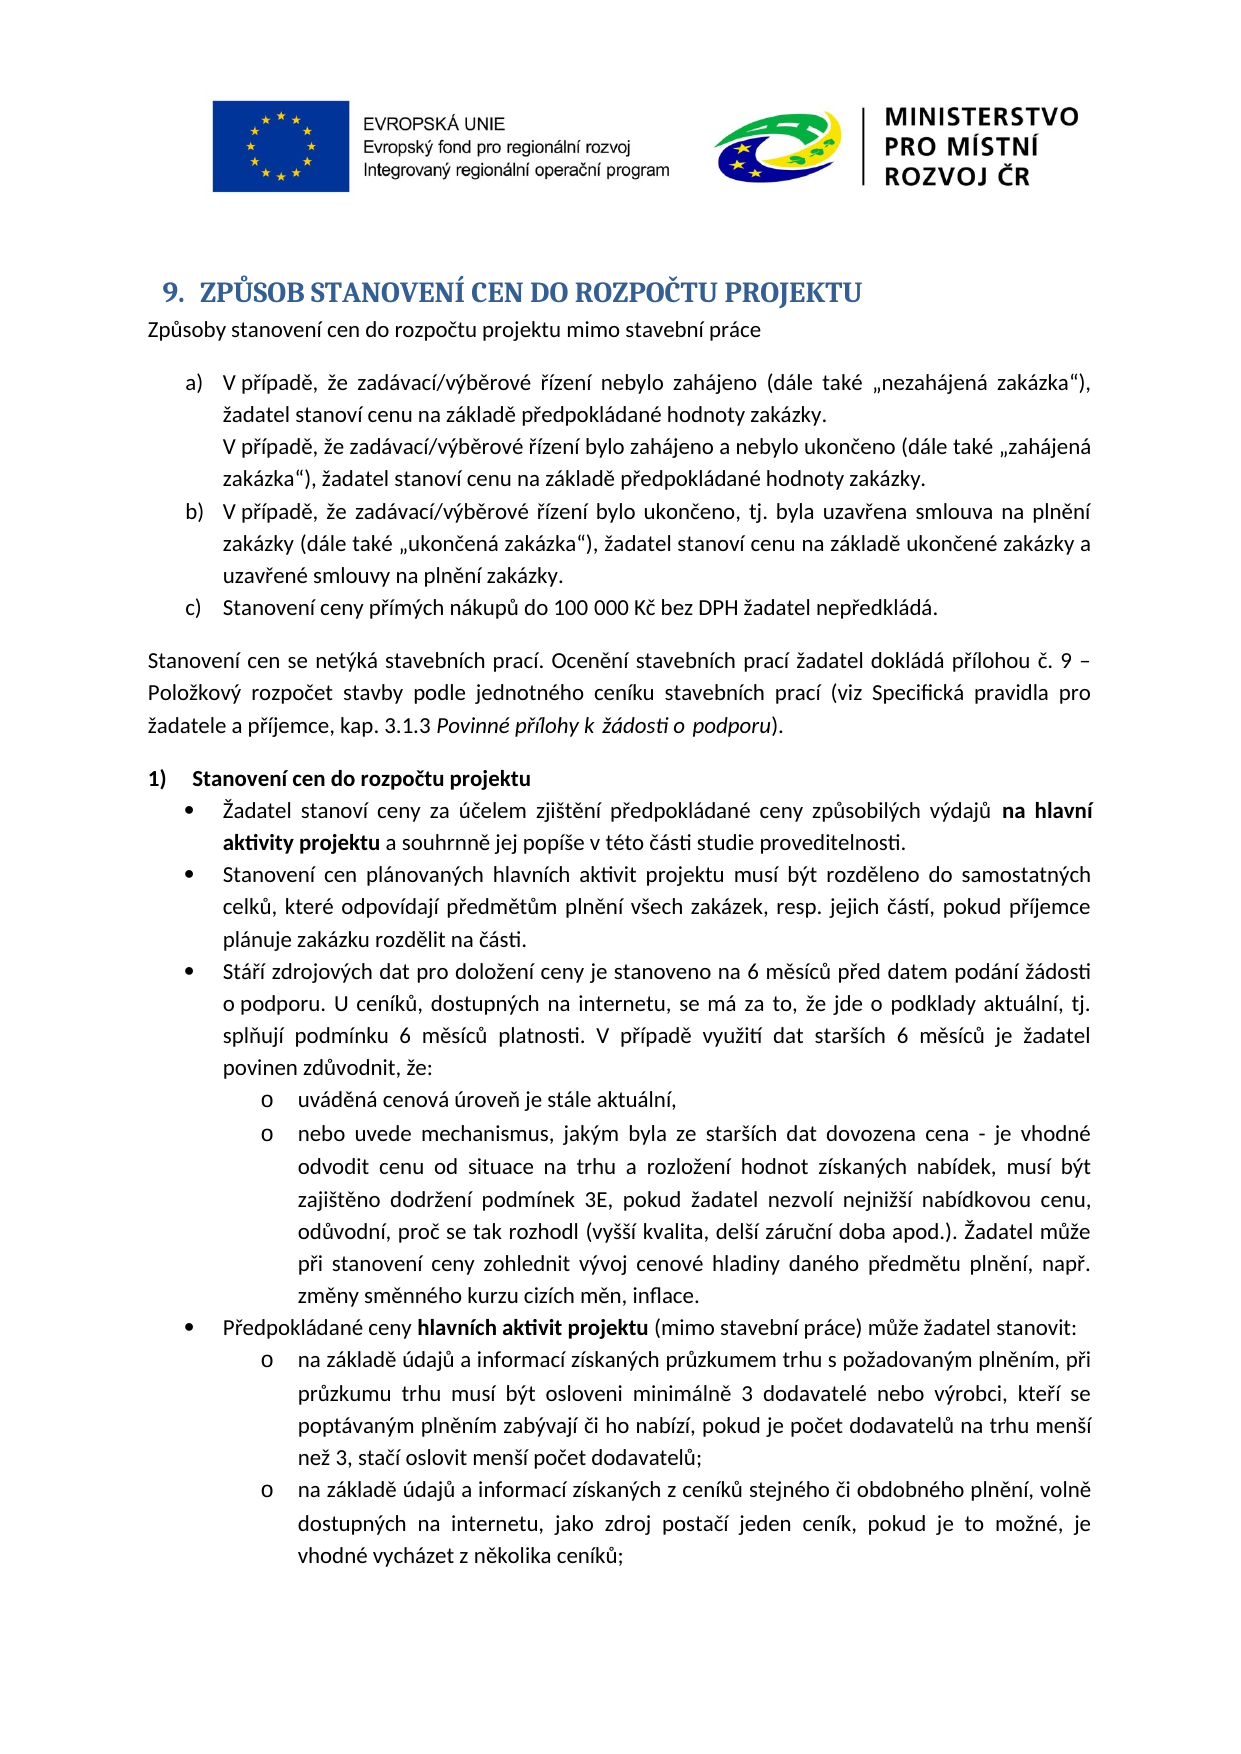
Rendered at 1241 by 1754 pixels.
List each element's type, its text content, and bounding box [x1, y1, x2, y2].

subtitle ZPŮSOB STANOVENÍ CEN DO ROZPOČTU PROJEKTU [162, 198, 1093, 310]
text Stanovení cen se netýká stavebních prací. Ocenění stavebních prací žadatel dokládá přílohou č. 9 – Položkový rozpočet stavby podle jednotného ceníku stavebních prací (viz Specifická pravidla pro žadatele a příjemce, kap. 3.1.3 Povinné přílohy k žádosti o podporu). [148, 646, 1093, 739]
text Způsoby stanovení cen do rozpočtu projektu mimo stavební práce [148, 315, 1093, 343]
list Stanovení cen do rozpočtu projektu [148, 764, 1093, 792]
list nebo uvede mechanismus, jakým byla ze starších dat dovozena cena - je vhodné odvodit cenu od situace na trhu a rozložení hodnot získaných nabídek, musí být zajištěno dodržení podmínek 3E, pokud žadatel nezvolí nejnižší nabídkovou cenu, odůvodní, proč se tak rozhodl (vyšší kvalita, delší záruční doba apod.). Žadatel může při stanovení ceny zohlednit vývoj cenové hladiny daného předmětu plnění, např. změny směnného kurzu cizích měn, inflace. [260, 1119, 1093, 1309]
list uváděná cenová úroveň je stále aktuální, [260, 1086, 1093, 1115]
list Stanovení cen plánovaných hlavních aktivit projektu musí být rozděleno do samostatných celků, které odpovídají předmětům plnění všech zakázek, resp. jejich částí, pokud příjemce plánuje zakázku rozdělit na části. [185, 860, 1093, 953]
list Žadatel stanoví ceny za účelem zjištění předpokládané ceny způsobilých výdajů na hlavní aktivity projektu a souhrnně jej popíše v této části studie proveditelnosti. [185, 796, 1093, 856]
list V případě, že zadávací/výběrové řízení bylo zahájeno a nebylo ukončeno (dále také „zahájená zakázka“), žadatel stanoví cenu na základě předpokládané hodnoty zakázky. [223, 432, 1093, 493]
list na základě údajů a informací získaných z ceníků stejného či obdobného plnění, volně dostupných na internetu, jako zdroj postačí jeden ceník, pokud je to možné, je vhodné vycházet z několika ceníků; [260, 1476, 1093, 1569]
list Předpokládané ceny hlavních aktivit projektu (mimo stavební práce) může žadatel stanovit: [185, 1313, 1093, 1341]
picture [182, 69, 1108, 222]
list Stáří zdrojových dat pro doložení ceny je stanoveno na 6 měsíců před datem podání žádosti o podporu. U ceníků, dostupných na internetu, se má za to, že jde o podklady aktuální, tj. splňují podmínku 6 měsíců platnosti. V případě využití dat starších 6 měsíců je žadatel povinen zdůvodnit, že: [185, 957, 1093, 1081]
list V případě, že zadávací/výběrové řízení bylo ukončeno, tj. byla uzavřena smlouva na plnění zakázky (dále také „ukončená zakázka“), žadatel stanoví cenu na základě ukončené zakázky a uzavřené smlouvy na plnění zakázky. [185, 497, 1093, 589]
list V případě, že zadávací/výběrové řízení nebylo zahájeno (dále také „nezahájená zakázka“), žadatel stanoví cenu na základě předpokládané hodnoty zakázky. [185, 368, 1093, 428]
list na základě údajů a informací získaných průzkumem trhu s požadovaným plněním, při průzkumu trhu musí být osloveni minimálně 3 dodavatelé nebo výrobci, kteří se poptávaným plněním zabývají či ho nabízí, pokud je počet dodavatelů na trhu menší než 3, stačí oslovit menší počet dodavatelů; [260, 1346, 1093, 1471]
list Stanovení ceny přímých nákupů do 100 000 Kč bez DPH žadatel nepředkládá. [185, 593, 1093, 621]
